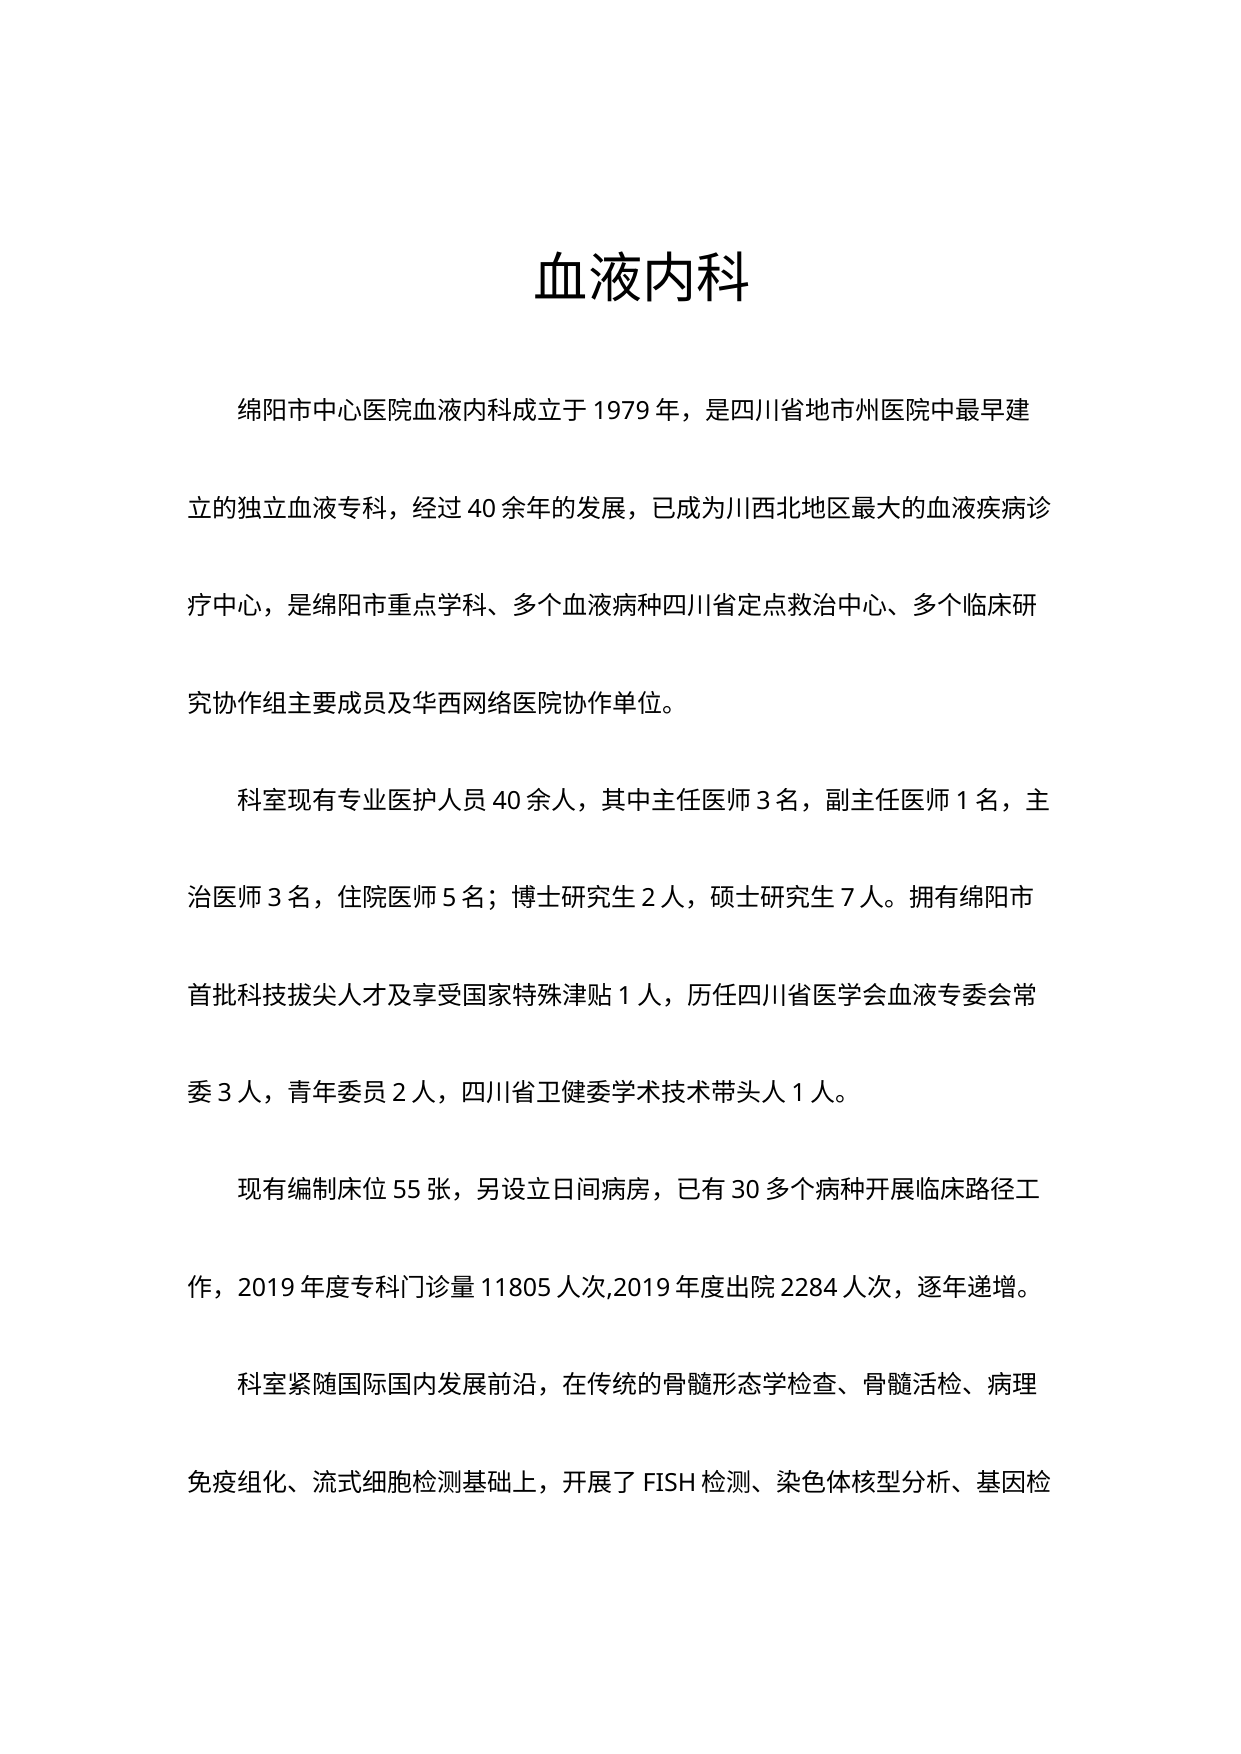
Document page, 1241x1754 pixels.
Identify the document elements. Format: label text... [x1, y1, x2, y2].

text 现有编制床位55张，另设立日间病房，已有30多个病种开展临床路径工作，2019年度专科门诊量11805人次,2019年度出院2284人次，逐年递增。 [187, 1156, 1053, 1318]
text 科室现有专业医护人员40余人，其中主任医师3名，副主任医师1名，主治医师3名，住院医师5名；博士研究生2人，硕士研究生7人。拥有绵阳市首批科技拔尖人才及享受国家特殊津贴1人，历任四川省医学会血液专委会常委3人，青年委员2人，四川省卫健委学术技术带头人1人。 [187, 766, 1053, 1123]
text 绵阳市中心医院血液内科成立于1979年，是四川省地市州医院中最早建立的独立血液专科，经过40余年的发展，已成为川西北地区最大的血液疾病诊疗中心，是绵阳市重点学科、多个血液病种四川省定点救治中心、多个临床研究协作组主要成员及华西网络医院协作单位。 [187, 376, 1053, 734]
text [187, 1350, 1053, 1513]
text 血液内科 [187, 226, 1053, 323]
